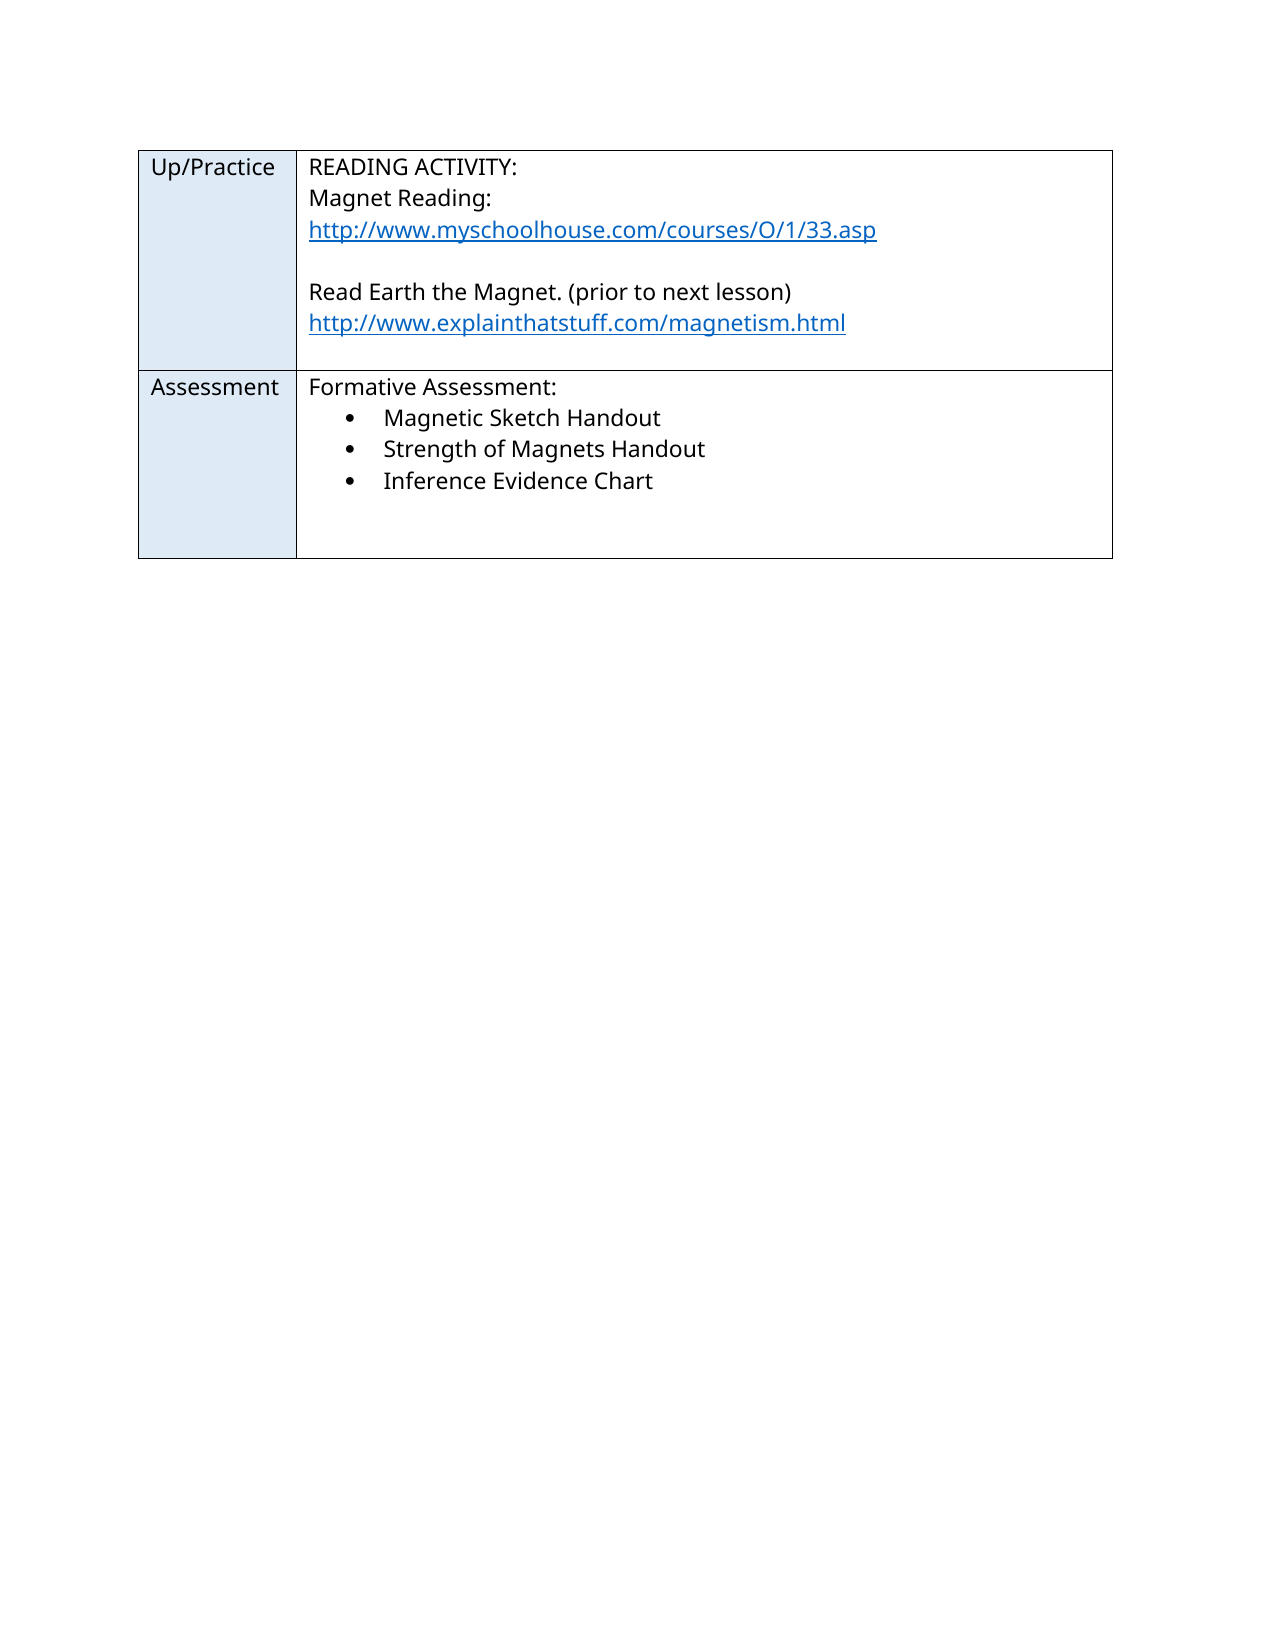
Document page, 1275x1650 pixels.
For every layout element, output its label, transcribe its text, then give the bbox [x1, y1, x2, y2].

table_cell Assessment [139, 371, 296, 558]
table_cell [297, 151, 1112, 370]
table_cell Formative Assessment: Magnetic Sketch Handout Strength of Magnets Handout Inference Evidence Chart [297, 371, 1112, 558]
table_cell Follow Up/Practice [139, 151, 296, 370]
